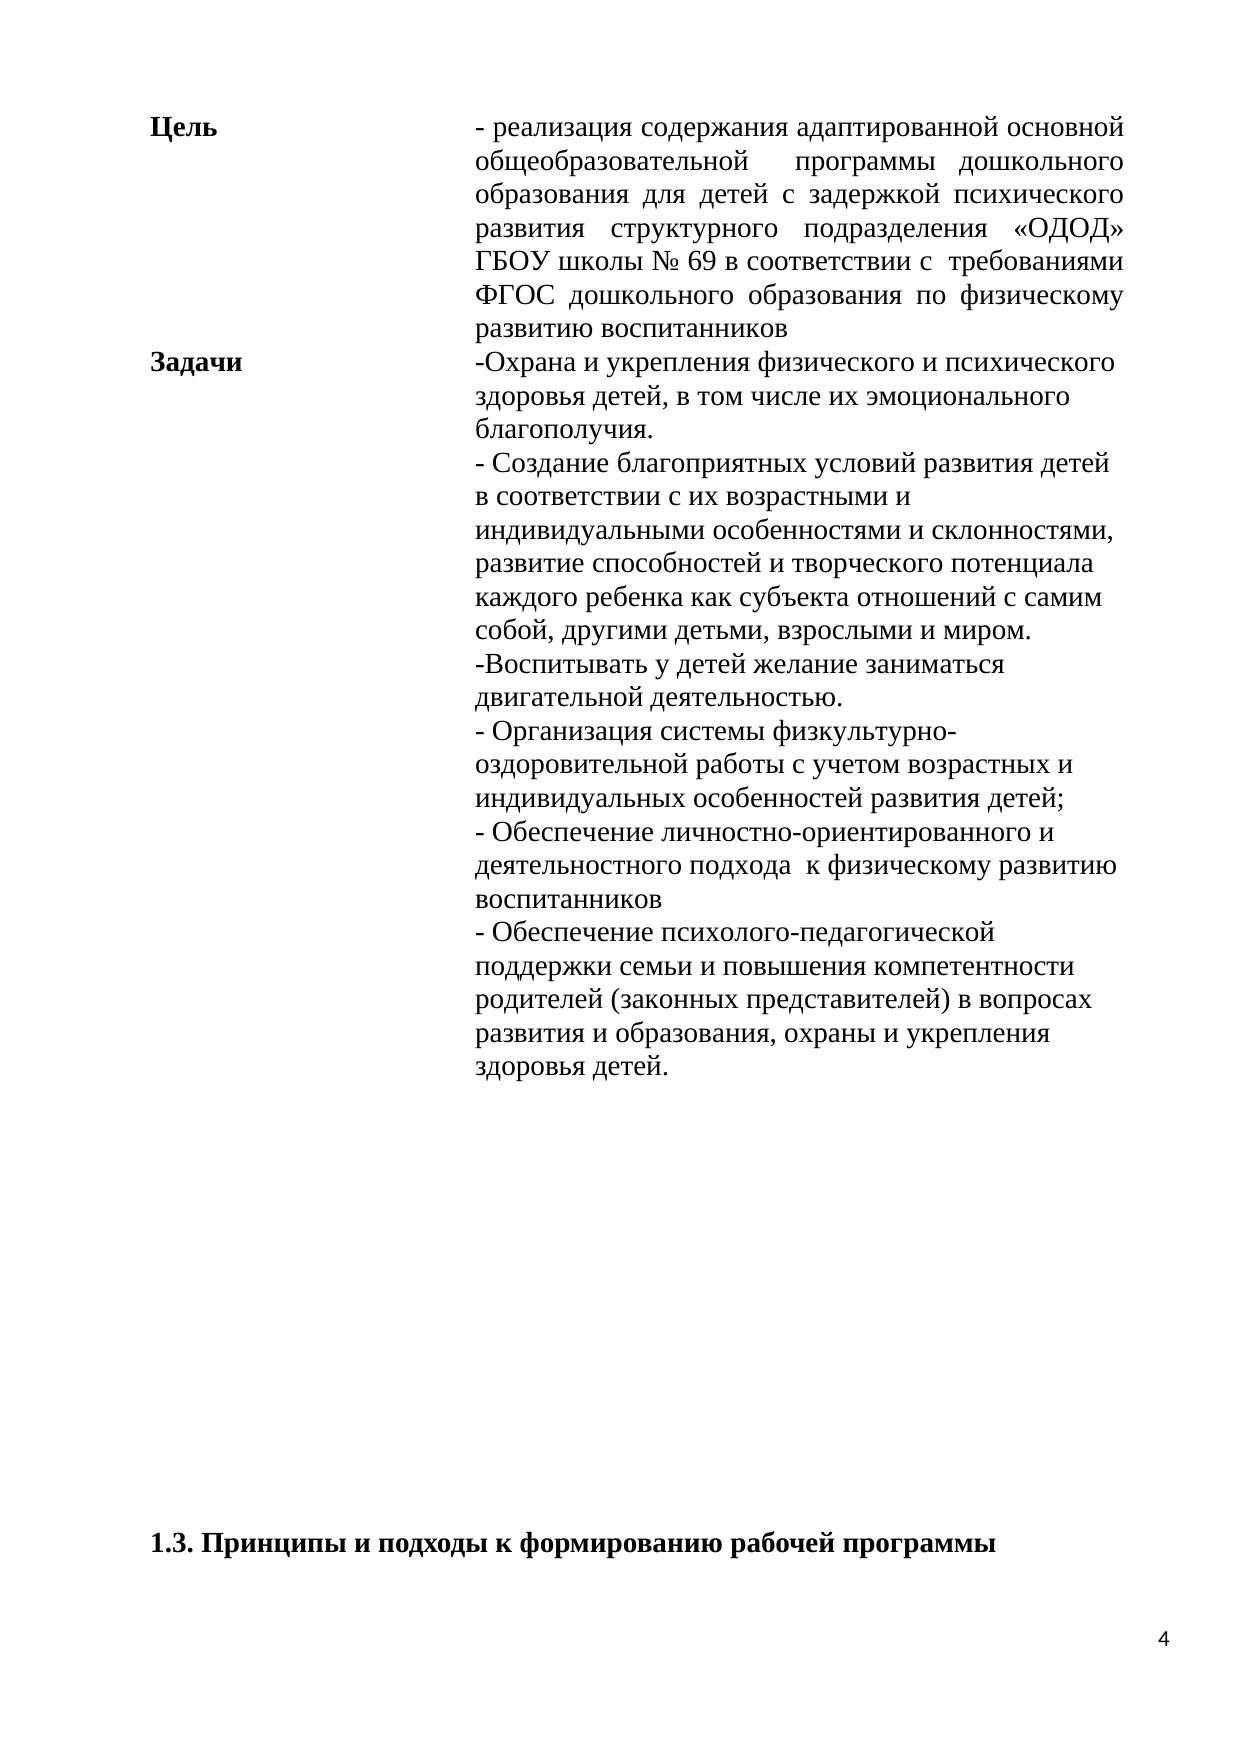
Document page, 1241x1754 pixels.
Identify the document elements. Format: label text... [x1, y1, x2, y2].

text 1.3. Принципы и подходы к формированию рабочей программы [150, 1525, 1169, 1559]
table_cell -Охрана и укрепления физического и психического здоровья детей, в том числе их эмоционального благополучия. - Создание благоприятных условий развития детей в соответствии с их возрастными и индивидуальными особенностями и склонностями, развитие способностей и творческого потенциала каждого ребенка как субъекта отношений с самим собой, другими детьми, взрослыми и миром. -Воспитывать у детей желание заниматься двигательной деятельностью. - Организация системы физкультурно-оздоровительной работы с учетом возрастных и индивидуальных особенностей развития детей; - Обеспечение личностно-ориентированного и деятельностного подхода к физическому развитию воспитанников - Обеспечение психолого-педагогической поддержки семьи и повышения компетентности родителей (законных представителей) в вопросах развития и образования, охраны и укрепления здоровья детей. [464, 344, 1136, 1417]
table_header Цель [139, 109, 463, 344]
table_header - реализация содержания адаптированной основной общеобразовательной программы дошкольного образования для детей с задержкой психического развития структурного подразделения «ОДОД» ГБОУ школы № 69 в соответствии с требованиями ФГОС дошкольного образования по физическому развитию воспитанников [464, 109, 1136, 344]
table_cell Задачи [139, 344, 463, 1417]
